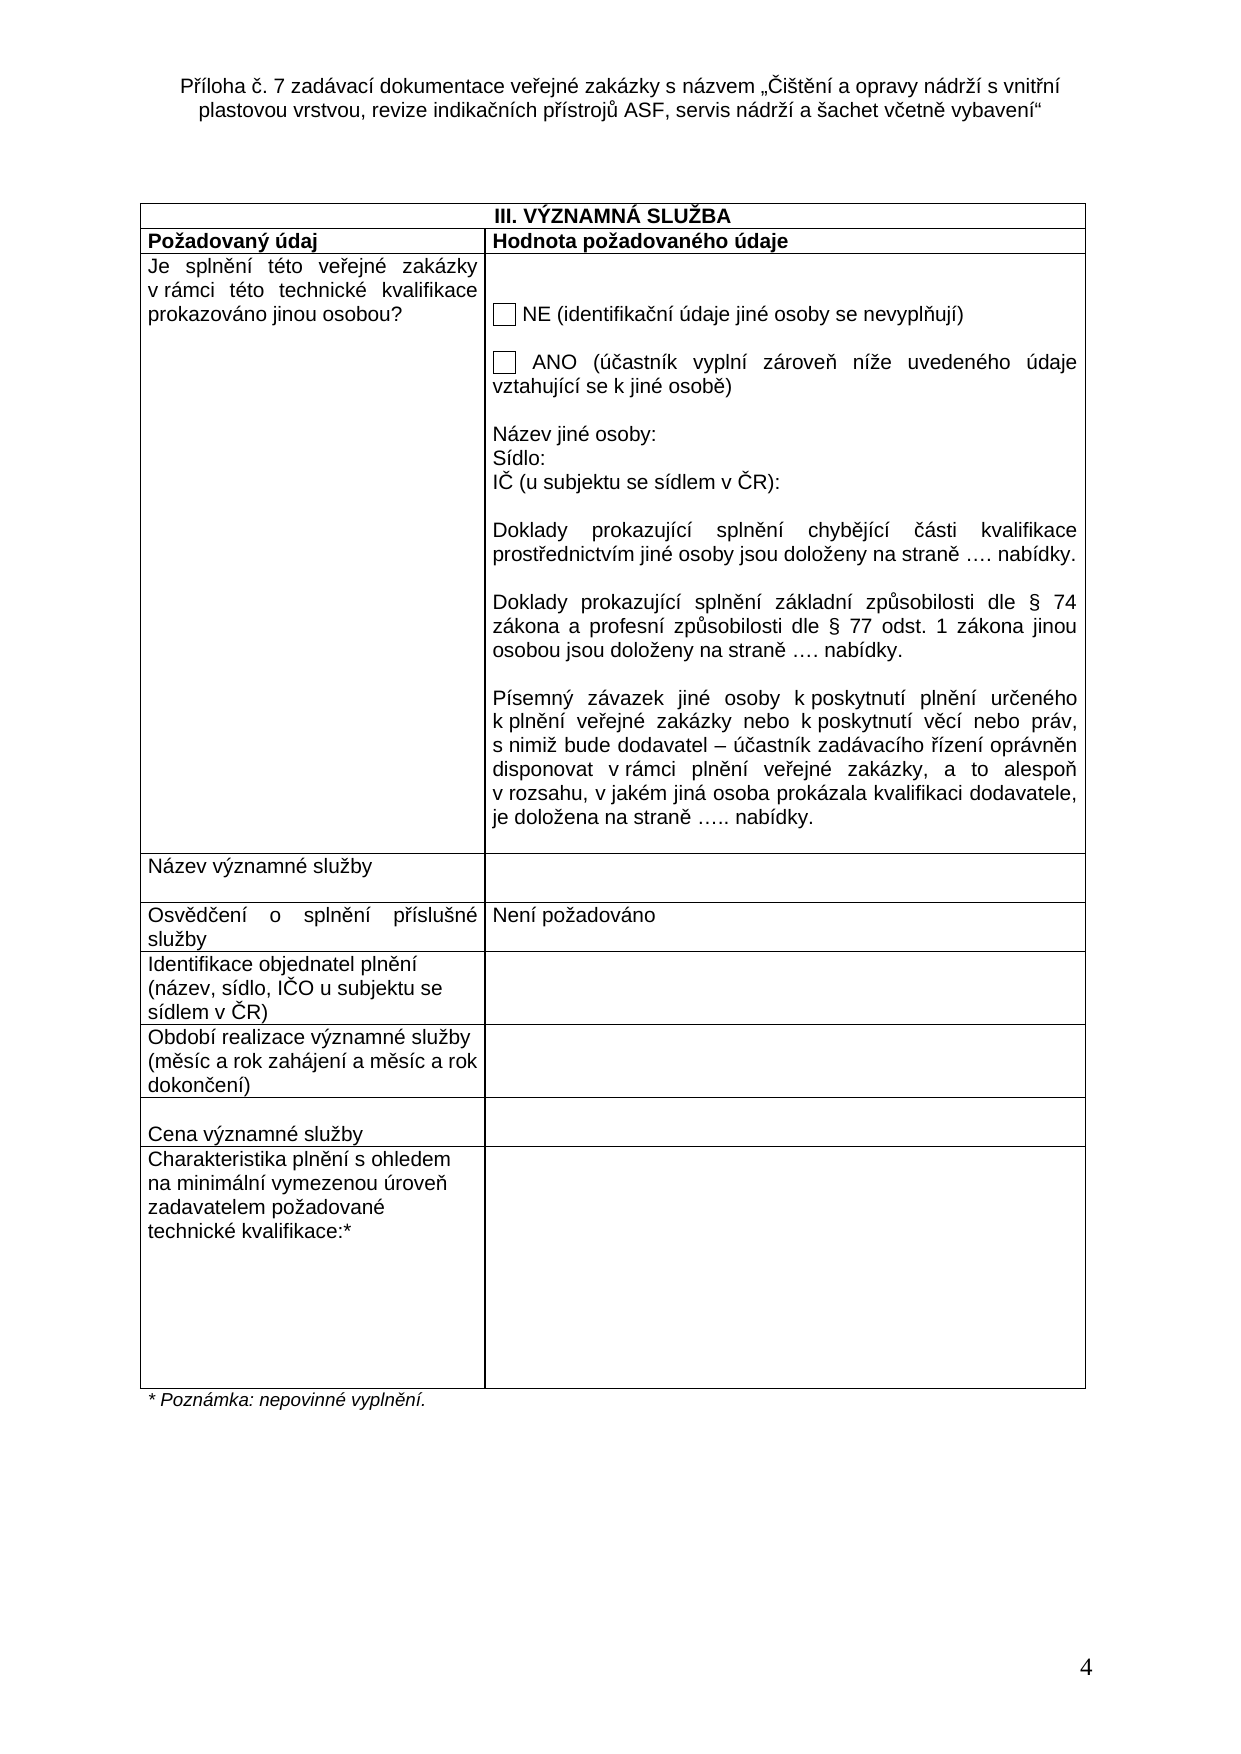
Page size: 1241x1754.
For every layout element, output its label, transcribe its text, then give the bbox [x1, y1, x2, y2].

table_cell Cena významné služby [141, 1098, 484, 1146]
table_cell Není požadováno [486, 903, 1085, 951]
table_cell Charakteristika plnění s ohledem na minimální vymezenou úroveň zadavatelem požadované technické kvalifikace:* [141, 1147, 484, 1387]
table_cell Hodnota požadovaného údaje [486, 229, 1085, 253]
table_cell Je splnění této veřejné zakázky v rámci této technické kvalifikace prokazováno jinou osobou? [141, 254, 484, 853]
table_cell [486, 854, 1085, 902]
table_header III. významná sLUŽBA [141, 204, 1085, 228]
table_cell Požadovaný údaj [141, 229, 484, 253]
table_cell [486, 1147, 1085, 1387]
table_cell Identifikace objednatel plnění (název, sídlo, IČO u subjektu se sídlem v ČR) [141, 952, 484, 1024]
table_cell [486, 1025, 1085, 1097]
table_cell NE (identifikační údaje jiné osoby se nevyplňují) ANO (účastník vyplní zároveň níže uvedeného údaje vztahující se k jiné osobě) Název jiné osoby: Sídlo: IČ (u subjektu se sídlem v ČR): Doklady prokazující splnění chybějící části kvalifikace prostřednictvím jiné osoby jsou doloženy na straně …. nabídky. Doklady prokazující splnění základní způsobilosti dle § 74 zákona a profesní způsobilosti dle § 77 odst. 1 zákona jinou osobou jsou doloženy na straně …. nabídky. Písemný závazek jiné osoby k poskytnutí plnění určeného k plnění veřejné zakázky nebo k poskytnutí věcí nebo práv, s nimiž bude dodavatel – účastník zadávacího řízení oprávněn disponovat v rámci plnění veřejné zakázky, a to alespoň v rozsahu, v jakém jiná osoba prokázala kvalifikaci dodavatele, je doložena na straně ….. nabídky. [486, 254, 1085, 853]
table_cell [486, 1098, 1085, 1146]
table_cell Název významné služby [141, 854, 484, 902]
table_cell [486, 952, 1085, 1024]
table_cell Osvědčení o splnění příslušné služby [141, 903, 484, 951]
table_cell Období realizace významné služby (měsíc a rok zahájení a měsíc a rok dokončení) [141, 1025, 484, 1097]
text * Poznámka: nepovinné vyplnění. [148, 1388, 1093, 1410]
